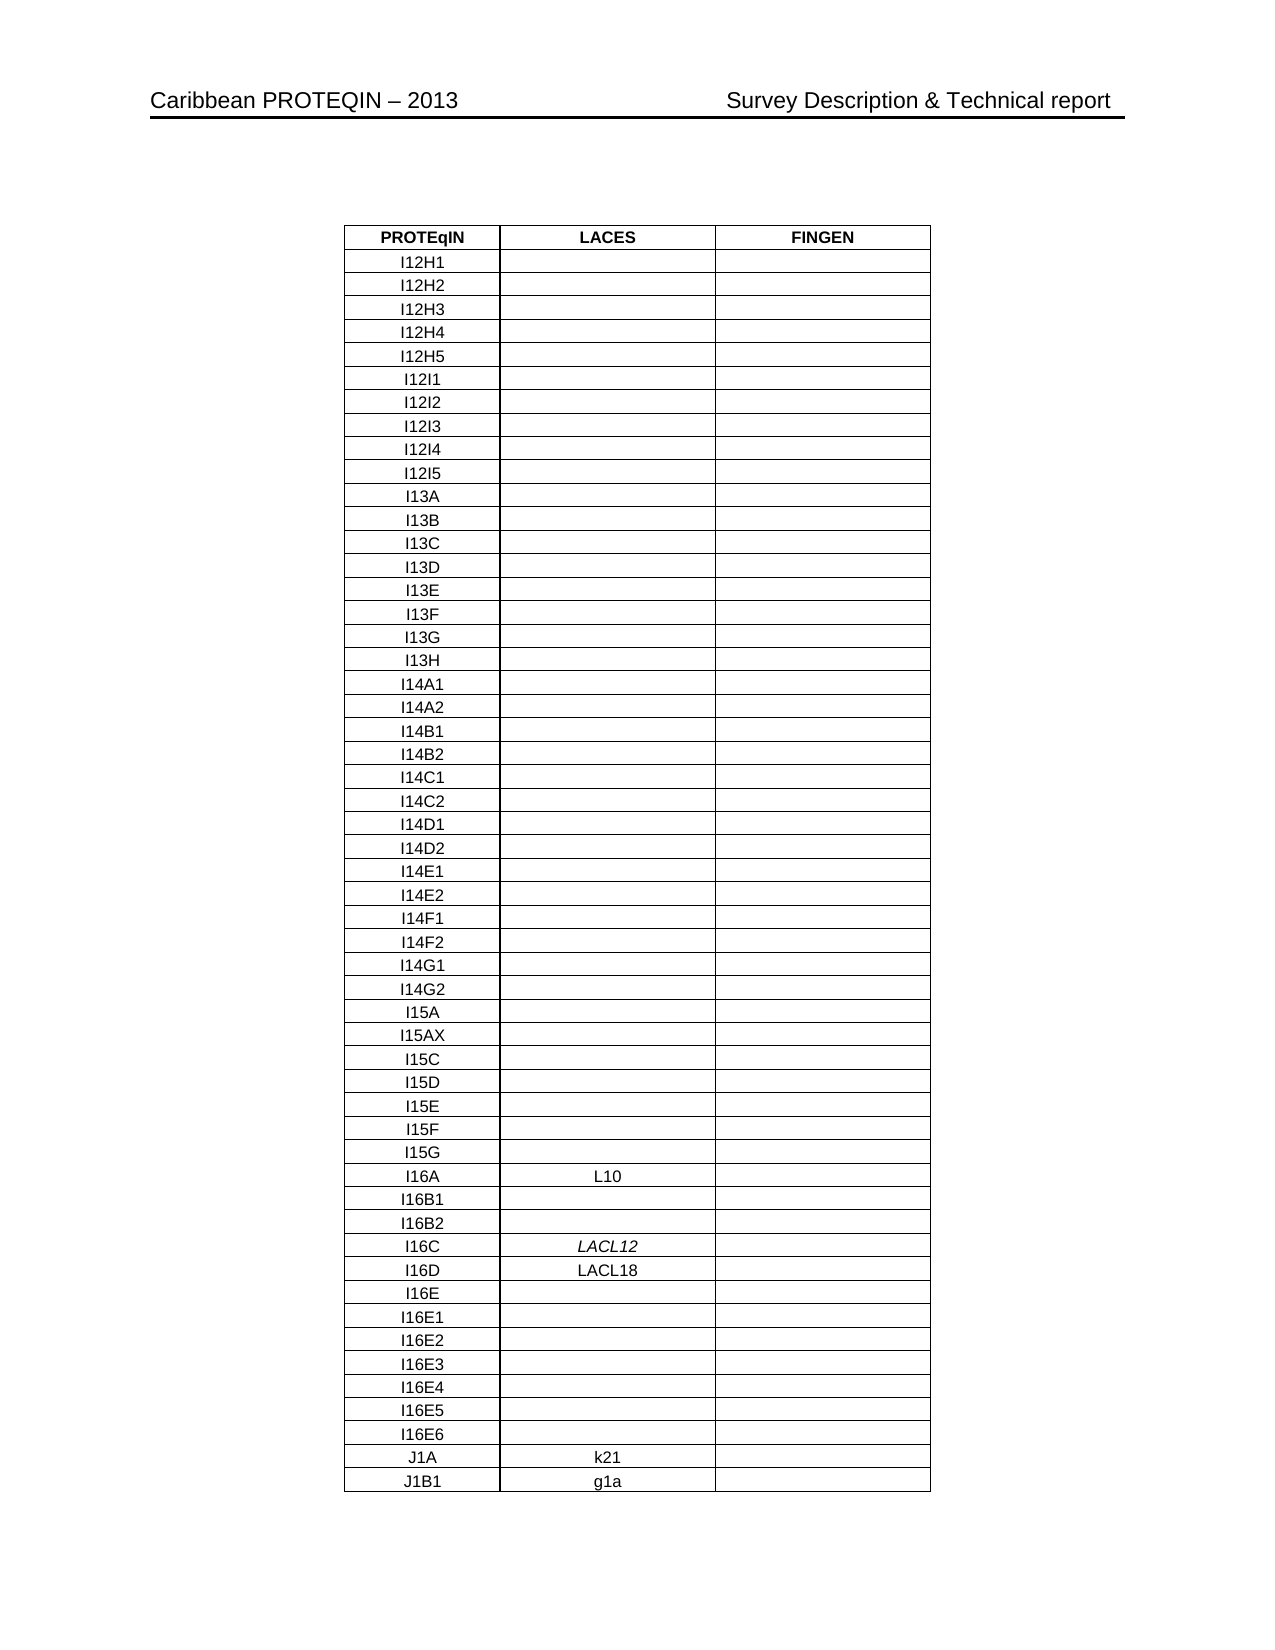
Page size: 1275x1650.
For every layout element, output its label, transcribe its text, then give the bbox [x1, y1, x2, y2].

table_cell [716, 882, 930, 905]
table_cell [501, 789, 715, 811]
table_cell I13E [345, 578, 499, 600]
table_cell [716, 484, 930, 506]
table_cell I12H2 [345, 273, 499, 295]
table_cell [716, 1140, 930, 1162]
table_cell I14D2 [345, 835, 499, 858]
table_cell [716, 437, 930, 459]
table_cell [501, 1093, 715, 1116]
table_cell [501, 906, 715, 928]
table_cell [501, 648, 715, 670]
table_cell [716, 296, 930, 319]
table_cell [716, 601, 930, 623]
table_cell I12H3 [345, 296, 499, 319]
table_cell [501, 929, 715, 952]
table_cell [716, 625, 930, 647]
table_cell [716, 1210, 930, 1233]
table_cell [501, 859, 715, 881]
table_cell [501, 320, 715, 342]
table_cell [716, 695, 930, 717]
table_cell I12H1 [345, 250, 499, 272]
table_cell [716, 906, 930, 928]
table_cell [716, 531, 930, 553]
table_cell I13F [345, 601, 499, 623]
table_cell [716, 835, 930, 858]
table_cell [501, 718, 715, 741]
table_cell I14A1 [345, 671, 499, 694]
table_cell [716, 859, 930, 881]
table_cell I16E3 [345, 1351, 499, 1373]
table_cell [501, 554, 715, 577]
table_cell [501, 1421, 715, 1444]
table_cell [501, 976, 715, 998]
table_cell [716, 1351, 930, 1373]
table_cell J1B1 [345, 1468, 499, 1491]
table_cell [501, 507, 715, 530]
table_cell I12I3 [345, 414, 499, 436]
table_cell [501, 1070, 715, 1092]
table_cell [716, 1117, 930, 1139]
table_cell [716, 1328, 930, 1350]
table_cell I13C [345, 531, 499, 553]
table_cell I15D [345, 1070, 499, 1092]
table_cell [716, 1070, 930, 1092]
table_cell [716, 414, 930, 436]
table_cell [716, 671, 930, 694]
table_cell I13D [345, 554, 499, 577]
table_cell I14C1 [345, 765, 499, 787]
table_header LACES [501, 226, 715, 248]
table_cell I14F2 [345, 929, 499, 952]
table_cell LACL12 [501, 1234, 715, 1256]
table_cell [716, 1164, 930, 1186]
table_cell [501, 882, 715, 905]
table_cell [501, 1210, 715, 1233]
table_cell I14B1 [345, 718, 499, 741]
table_cell I12I2 [345, 390, 499, 412]
table_cell I13G [345, 625, 499, 647]
table_cell [716, 250, 930, 272]
table_cell [716, 1375, 930, 1397]
table_cell [716, 742, 930, 764]
table_cell [716, 507, 930, 530]
table_cell [716, 929, 930, 952]
table_cell [501, 460, 715, 483]
table_cell [501, 367, 715, 389]
table_cell I14D1 [345, 812, 499, 834]
table_cell [501, 390, 715, 412]
table_cell I14F1 [345, 906, 499, 928]
table_cell I13A [345, 484, 499, 506]
table_cell [716, 367, 930, 389]
table_cell I16E6 [345, 1421, 499, 1444]
table_cell [501, 835, 715, 858]
table_cell [501, 671, 715, 694]
table_cell [501, 1351, 715, 1373]
table_cell I13B [345, 507, 499, 530]
table_cell [501, 414, 715, 436]
table_cell I16D [345, 1257, 499, 1280]
table_cell [716, 343, 930, 366]
table_cell [501, 1000, 715, 1022]
table_cell [716, 1093, 930, 1116]
table_cell I14E1 [345, 859, 499, 881]
table_cell [501, 484, 715, 506]
table_cell [716, 1445, 930, 1467]
table_cell [501, 765, 715, 787]
table_cell [501, 1046, 715, 1069]
table_cell I15AX [345, 1023, 499, 1045]
table_cell [716, 1398, 930, 1420]
table_cell [501, 1328, 715, 1350]
table_cell [501, 1187, 715, 1209]
table_cell [716, 320, 930, 342]
table_cell I14A2 [345, 695, 499, 717]
table_cell I16E5 [345, 1398, 499, 1420]
table_cell [716, 789, 930, 811]
table_cell LACL18 [501, 1257, 715, 1280]
table_cell [716, 1000, 930, 1022]
table_cell [501, 296, 715, 319]
table_cell [716, 648, 930, 670]
table_cell [501, 812, 715, 834]
table_cell I16E [345, 1281, 499, 1303]
table_cell I16E1 [345, 1304, 499, 1327]
table_cell [716, 976, 930, 998]
table_cell I12I4 [345, 437, 499, 459]
table_cell [716, 273, 930, 295]
table_cell L10 [501, 1164, 715, 1186]
table_cell [716, 812, 930, 834]
table_cell [501, 437, 715, 459]
table_header PROTEqIN [345, 226, 499, 248]
table_cell [716, 1304, 930, 1327]
table_cell [501, 343, 715, 366]
table_cell I12I5 [345, 460, 499, 483]
table_cell I15A [345, 1000, 499, 1022]
table_cell [716, 1023, 930, 1045]
table_cell [501, 742, 715, 764]
table_header FINGEN [716, 226, 930, 248]
table_cell [716, 1234, 930, 1256]
table_cell [716, 718, 930, 741]
table_cell [716, 460, 930, 483]
table_cell I16C [345, 1234, 499, 1256]
table_cell [501, 250, 715, 272]
table_cell [716, 1046, 930, 1069]
table_cell [716, 765, 930, 787]
table_cell [501, 578, 715, 600]
table_cell I16E2 [345, 1328, 499, 1350]
table_cell [501, 1304, 715, 1327]
table_cell [716, 1281, 930, 1303]
table_cell I14G2 [345, 976, 499, 998]
table_cell I16B1 [345, 1187, 499, 1209]
table_cell [501, 695, 715, 717]
table_cell [501, 1117, 715, 1139]
table_cell [716, 1187, 930, 1209]
table_cell I14G1 [345, 953, 499, 975]
table_cell I12H4 [345, 320, 499, 342]
table_cell I13H [345, 648, 499, 670]
table_cell I14B2 [345, 742, 499, 764]
table_cell [501, 1281, 715, 1303]
table_cell [501, 625, 715, 647]
table_cell I15F [345, 1117, 499, 1139]
table_cell [501, 273, 715, 295]
table_cell [716, 1468, 930, 1491]
table_cell [501, 601, 715, 623]
table_cell [501, 1375, 715, 1397]
table_cell [501, 1398, 715, 1420]
table_cell [716, 1421, 930, 1444]
table_cell I15E [345, 1093, 499, 1116]
table_cell I12I1 [345, 367, 499, 389]
table_cell I14E2 [345, 882, 499, 905]
table_cell g1a [501, 1468, 715, 1491]
table_cell I16B2 [345, 1210, 499, 1233]
table_cell I14C2 [345, 789, 499, 811]
table_cell [501, 1140, 715, 1162]
table_cell [716, 554, 930, 577]
table_cell I15C [345, 1046, 499, 1069]
table_cell [716, 578, 930, 600]
table_cell [716, 953, 930, 975]
table_cell I16A [345, 1164, 499, 1186]
table_cell k21 [501, 1445, 715, 1467]
table_cell [501, 953, 715, 975]
table_cell I15G [345, 1140, 499, 1162]
table_cell [501, 531, 715, 553]
table_cell I16E4 [345, 1375, 499, 1397]
table_cell [716, 390, 930, 412]
table_cell [716, 1257, 930, 1280]
table_cell I12H5 [345, 343, 499, 366]
table_cell [501, 1023, 715, 1045]
table_cell J1A [345, 1445, 499, 1467]
